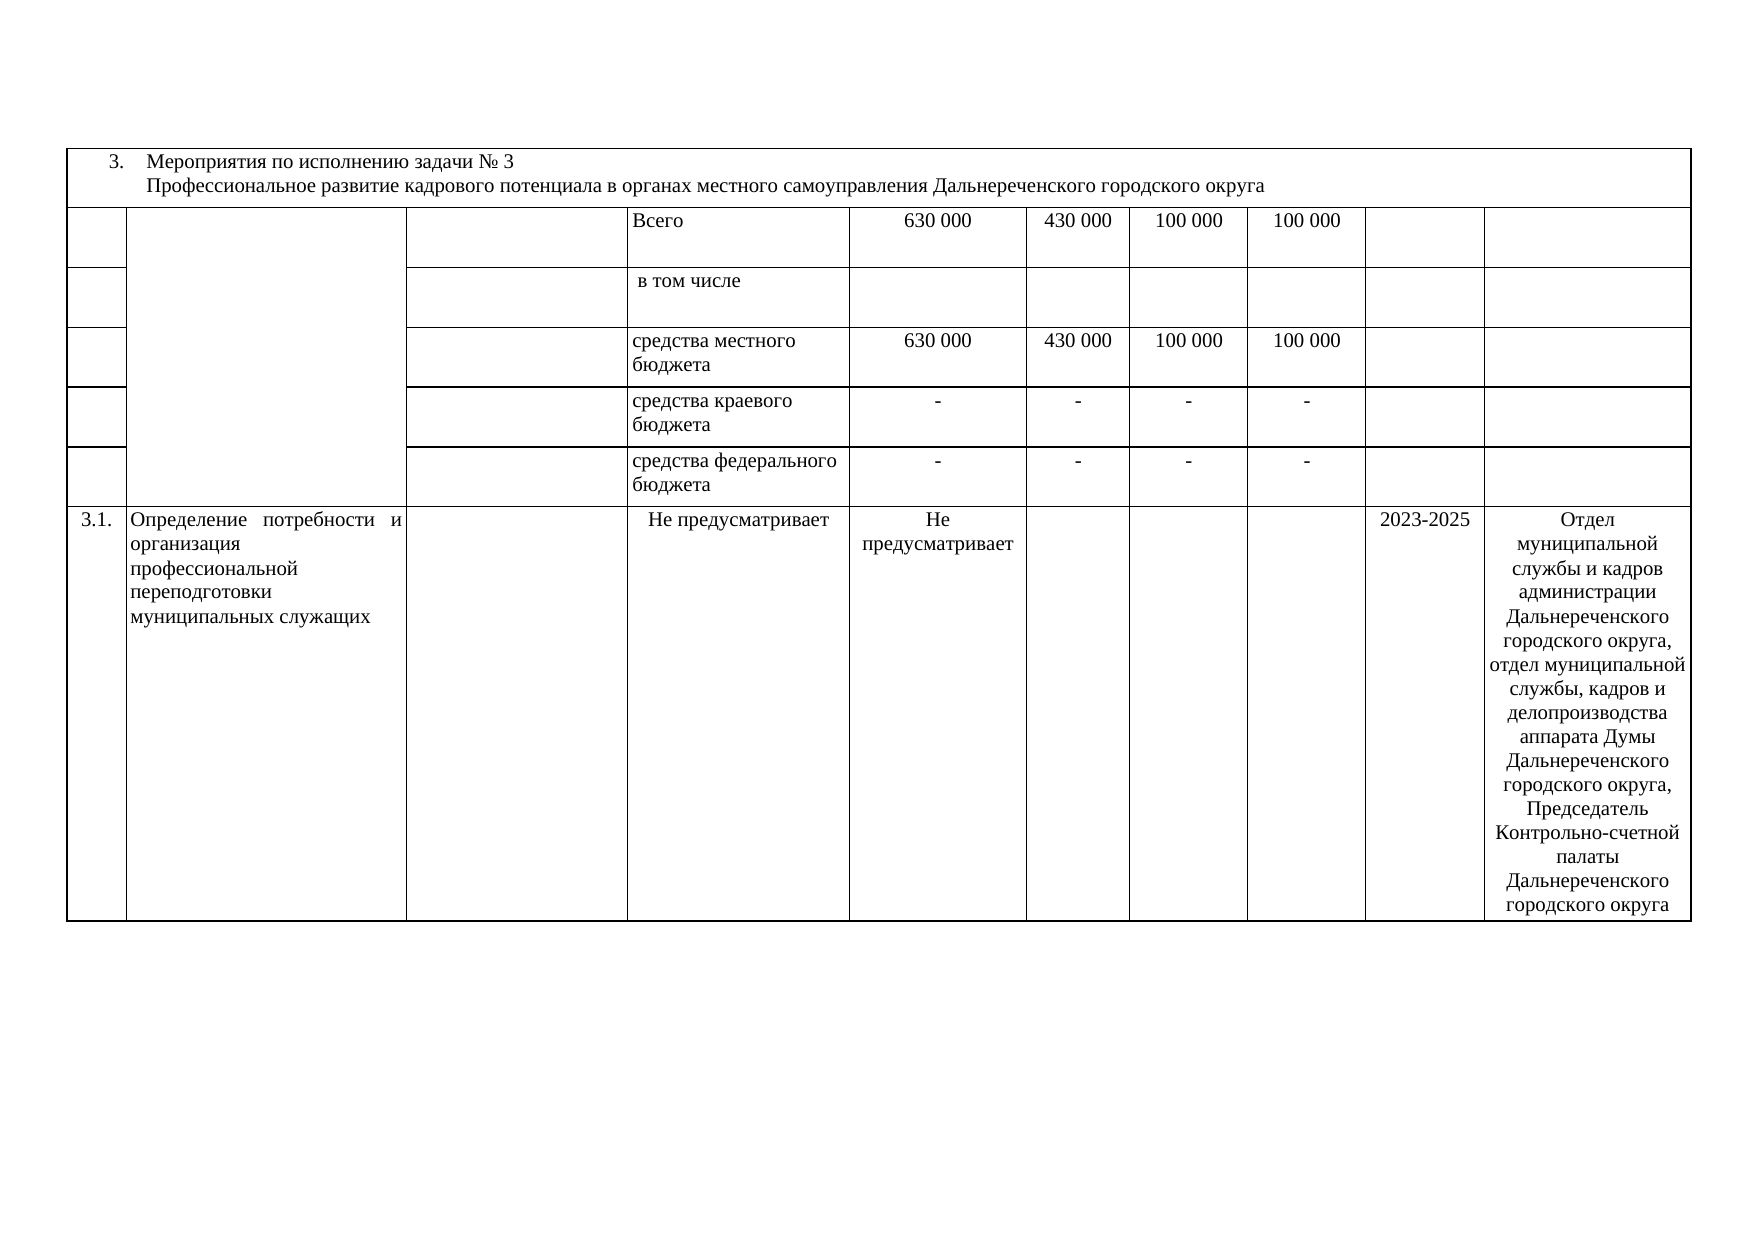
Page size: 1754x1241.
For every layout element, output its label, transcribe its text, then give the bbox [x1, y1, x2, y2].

table_cell [1366, 388, 1484, 446]
table_cell 3.1. [68, 507, 126, 920]
table_cell - [850, 388, 1026, 446]
table_cell Не предусматривает [628, 507, 849, 920]
table_cell [1366, 208, 1484, 267]
table_cell 430 000 [1027, 208, 1129, 267]
table_cell [68, 448, 126, 506]
table_cell - [1248, 448, 1365, 506]
table_cell средства краевого бюджета [628, 388, 849, 446]
table_cell [1366, 448, 1484, 506]
table_cell Всего [628, 208, 849, 267]
table_cell - [1027, 448, 1129, 506]
table_cell [1485, 448, 1690, 506]
table_cell [1248, 268, 1365, 327]
table_cell [68, 388, 126, 446]
table_cell [407, 448, 627, 506]
table_cell 100 000 [1248, 208, 1365, 267]
table_cell средства местного бюджета [628, 328, 849, 386]
table_cell - [1130, 448, 1247, 506]
table_cell [1027, 268, 1129, 327]
table_cell [1130, 507, 1247, 920]
table_cell [850, 268, 1026, 327]
table_cell - [850, 448, 1026, 506]
table_cell Определение потребности и организация профессиональной переподготовки муниципальных служащих [127, 507, 406, 920]
table_cell [1027, 507, 1129, 920]
table_cell [127, 208, 406, 506]
table_cell - [1248, 388, 1365, 446]
table_cell Мероприятия по исполнению задачи № 3 Профессиональное развитие кадрового потенциала в органах местного самоуправления Дальнереченского городского округа [68, 149, 1690, 207]
table_cell Не предусматривает [850, 507, 1026, 920]
table_cell [1485, 268, 1690, 327]
table_cell [1366, 268, 1484, 327]
table_cell [407, 328, 627, 386]
table_cell [407, 507, 627, 920]
table_cell средства федерального бюджета [628, 448, 849, 506]
table_cell 630 000 [850, 208, 1026, 267]
table_cell 2023-2025 [1366, 507, 1484, 920]
table_cell [1485, 208, 1690, 267]
table_cell [1485, 388, 1690, 446]
table_cell [1366, 328, 1484, 386]
table_cell 100 000 [1130, 328, 1247, 386]
table_cell [407, 388, 627, 446]
table_cell 100 000 [1130, 208, 1247, 267]
table_cell 630 000 [850, 328, 1026, 386]
table_cell - [1130, 388, 1247, 446]
table_cell [1248, 507, 1365, 920]
table_cell [68, 328, 126, 386]
table_cell [407, 208, 627, 267]
table_cell [1130, 268, 1247, 327]
table_cell в том числе [628, 268, 849, 327]
table_cell 430 000 [1027, 328, 1129, 386]
table_cell [68, 268, 126, 327]
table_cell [1485, 507, 1690, 920]
table_cell 100 000 [1248, 328, 1365, 386]
table_cell [68, 208, 126, 267]
table_cell [1485, 328, 1690, 386]
table_cell [407, 268, 627, 327]
table_cell - [1027, 388, 1129, 446]
